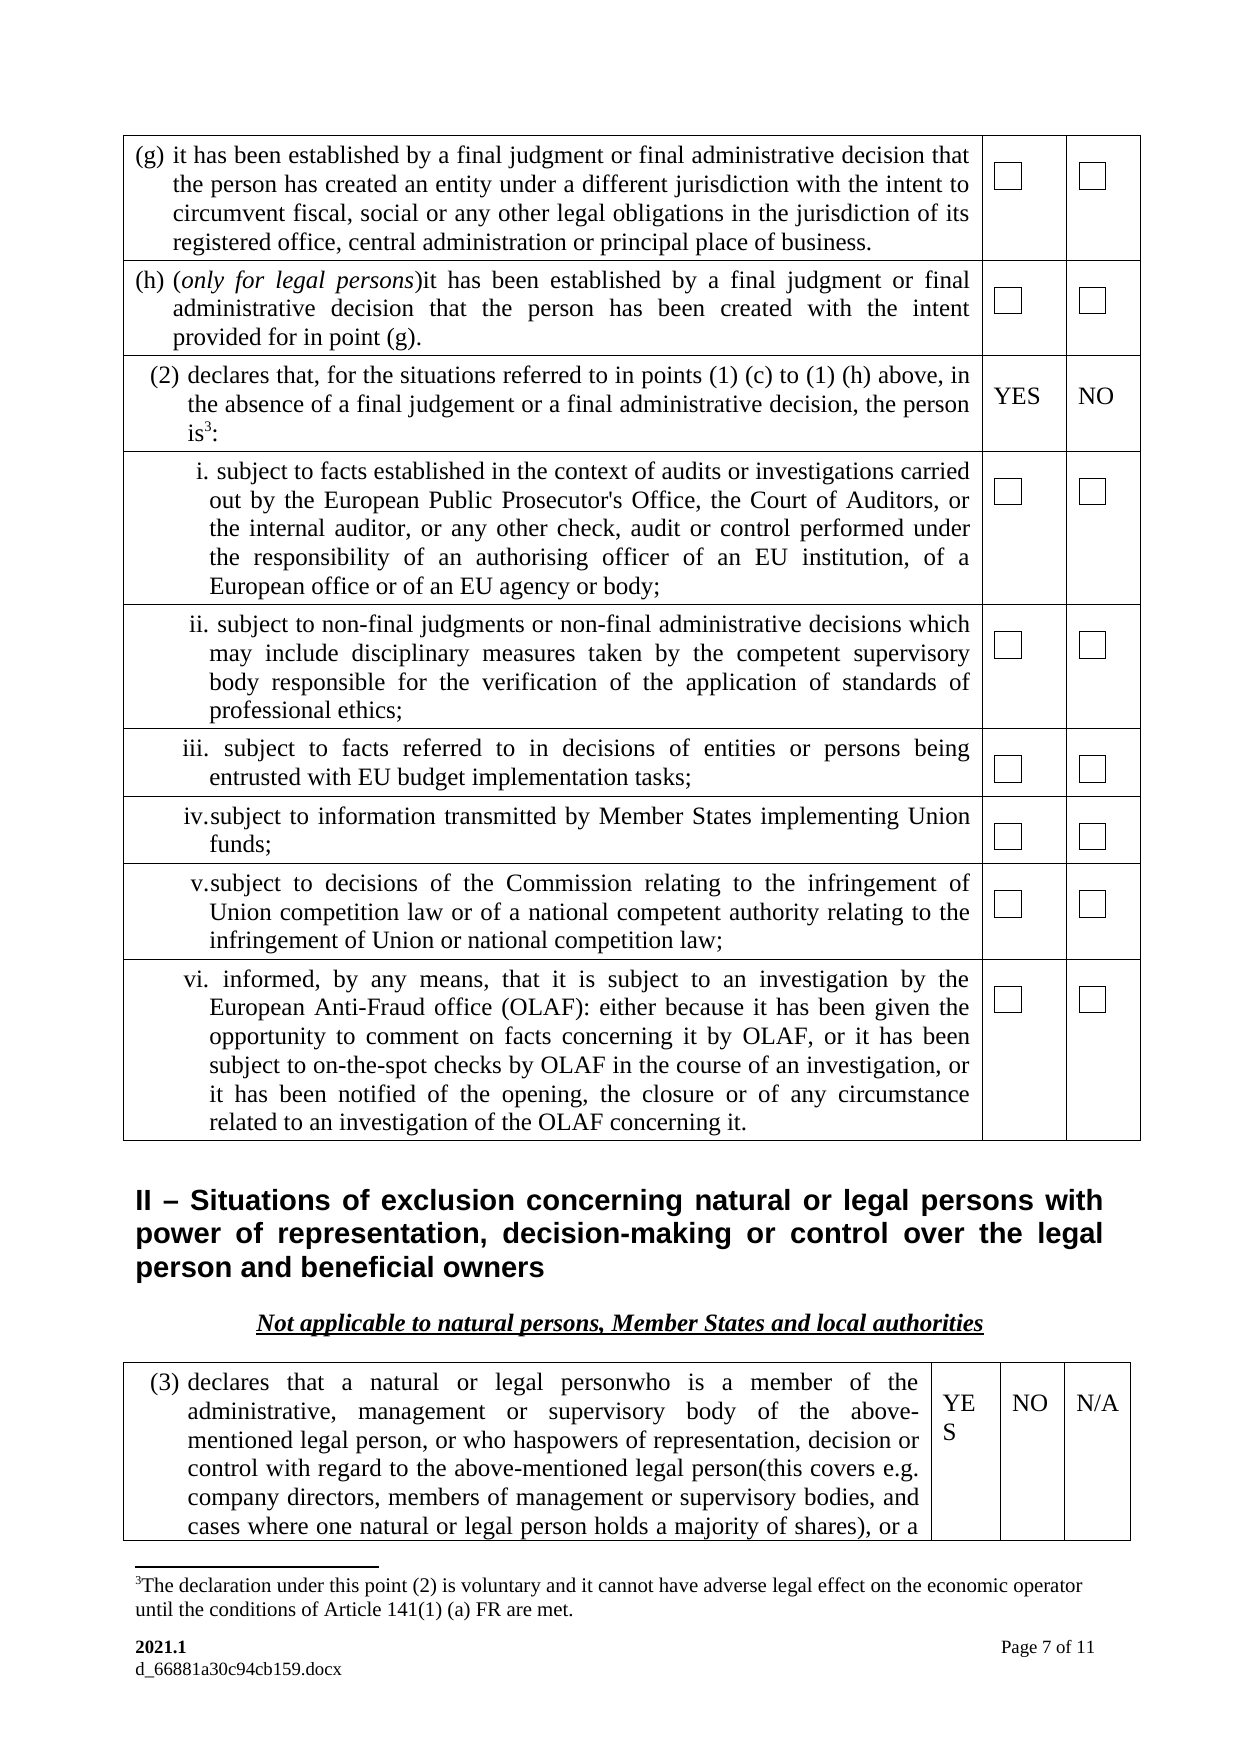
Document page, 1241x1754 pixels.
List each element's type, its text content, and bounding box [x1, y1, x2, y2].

table_cell [983, 729, 1066, 796]
table_cell subject to information transmitted by Member States implementing Union funds; [124, 797, 982, 863]
table_cell subject to facts referred to in decisions of entities or persons being entrusted with EU budget implementation tasks; [124, 729, 982, 796]
table_cell [983, 797, 1066, 863]
table_cell [1067, 729, 1140, 796]
table_cell [983, 452, 1066, 604]
table_cell [983, 605, 1066, 728]
table_cell [1067, 797, 1140, 863]
table_cell subject to non-final judgments or non-final administrative decisions which may include disciplinary measures taken by the competent supervisory body responsible for the verification of the application of standards of professional ethics; [124, 605, 982, 728]
table_header NO [1001, 1363, 1064, 1540]
table_cell [983, 960, 1066, 1140]
table_header N/A [1065, 1363, 1130, 1540]
table_cell subject to facts established in the context of audits or investigations carried out by the European Public Prosecutor's Office, the Court of Auditors, or the internal auditor, or any other check, audit or control performed under the responsibility of an authorising officer of an EU institution, of a European office or of an EU agency or body; [124, 452, 982, 604]
table_cell [1067, 605, 1140, 728]
table_cell declares that, for the situations referred to in points (1) (c) to (1) (h) above, in the absence of a final judgement or a final administrative decision, the person is: [124, 356, 982, 451]
table_cell [1067, 261, 1140, 355]
table_cell [983, 136, 1066, 259]
table_cell [983, 864, 1066, 958]
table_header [124, 1363, 931, 1540]
table_cell (only for legal persons)it has been established by a final judgment or final administrative decision that the person has been created with the intent provided for in point (g). [124, 261, 982, 355]
table_cell informed, by any means, that it is subject to an investigation by the European Anti-Fraud office (OLAF): either because it has been given the opportunity to comment on facts concerning it by OLAF, or it has been subject to on-the-spot checks by OLAF in the course of an investigation, or it has been notified of the opening, the closure or of any circumstance related to an investigation of the OLAF concerning it. [124, 960, 982, 1140]
table_cell [1067, 864, 1140, 958]
table_cell subject to decisions of the Commission relating to the infringement of Union competition law or of a national competent authority relating to the infringement of Union or national competition law; [124, 864, 982, 958]
table_cell [1067, 136, 1140, 259]
title II – Situations of exclusion concerning natural or legal persons with power of representation, decision-making or control over the legal person and beneficial owners [135, 1183, 1105, 1283]
table_cell [983, 261, 1066, 355]
table_cell [1067, 452, 1140, 604]
table_cell [1067, 960, 1140, 1140]
table_header YES [932, 1363, 1000, 1540]
table_cell NO [1067, 356, 1140, 451]
text Not applicable to natural persons, Member States and local authorities [135, 1308, 1105, 1337]
table_cell it has been established by a final judgment or final administrative decision that the person has created an entity under a different jurisdiction with the intent to circumvent fiscal, social or any other legal obligations in the jurisdiction of its registered office, central administration or principal place of business. [124, 136, 982, 259]
table_cell YES [983, 356, 1066, 451]
